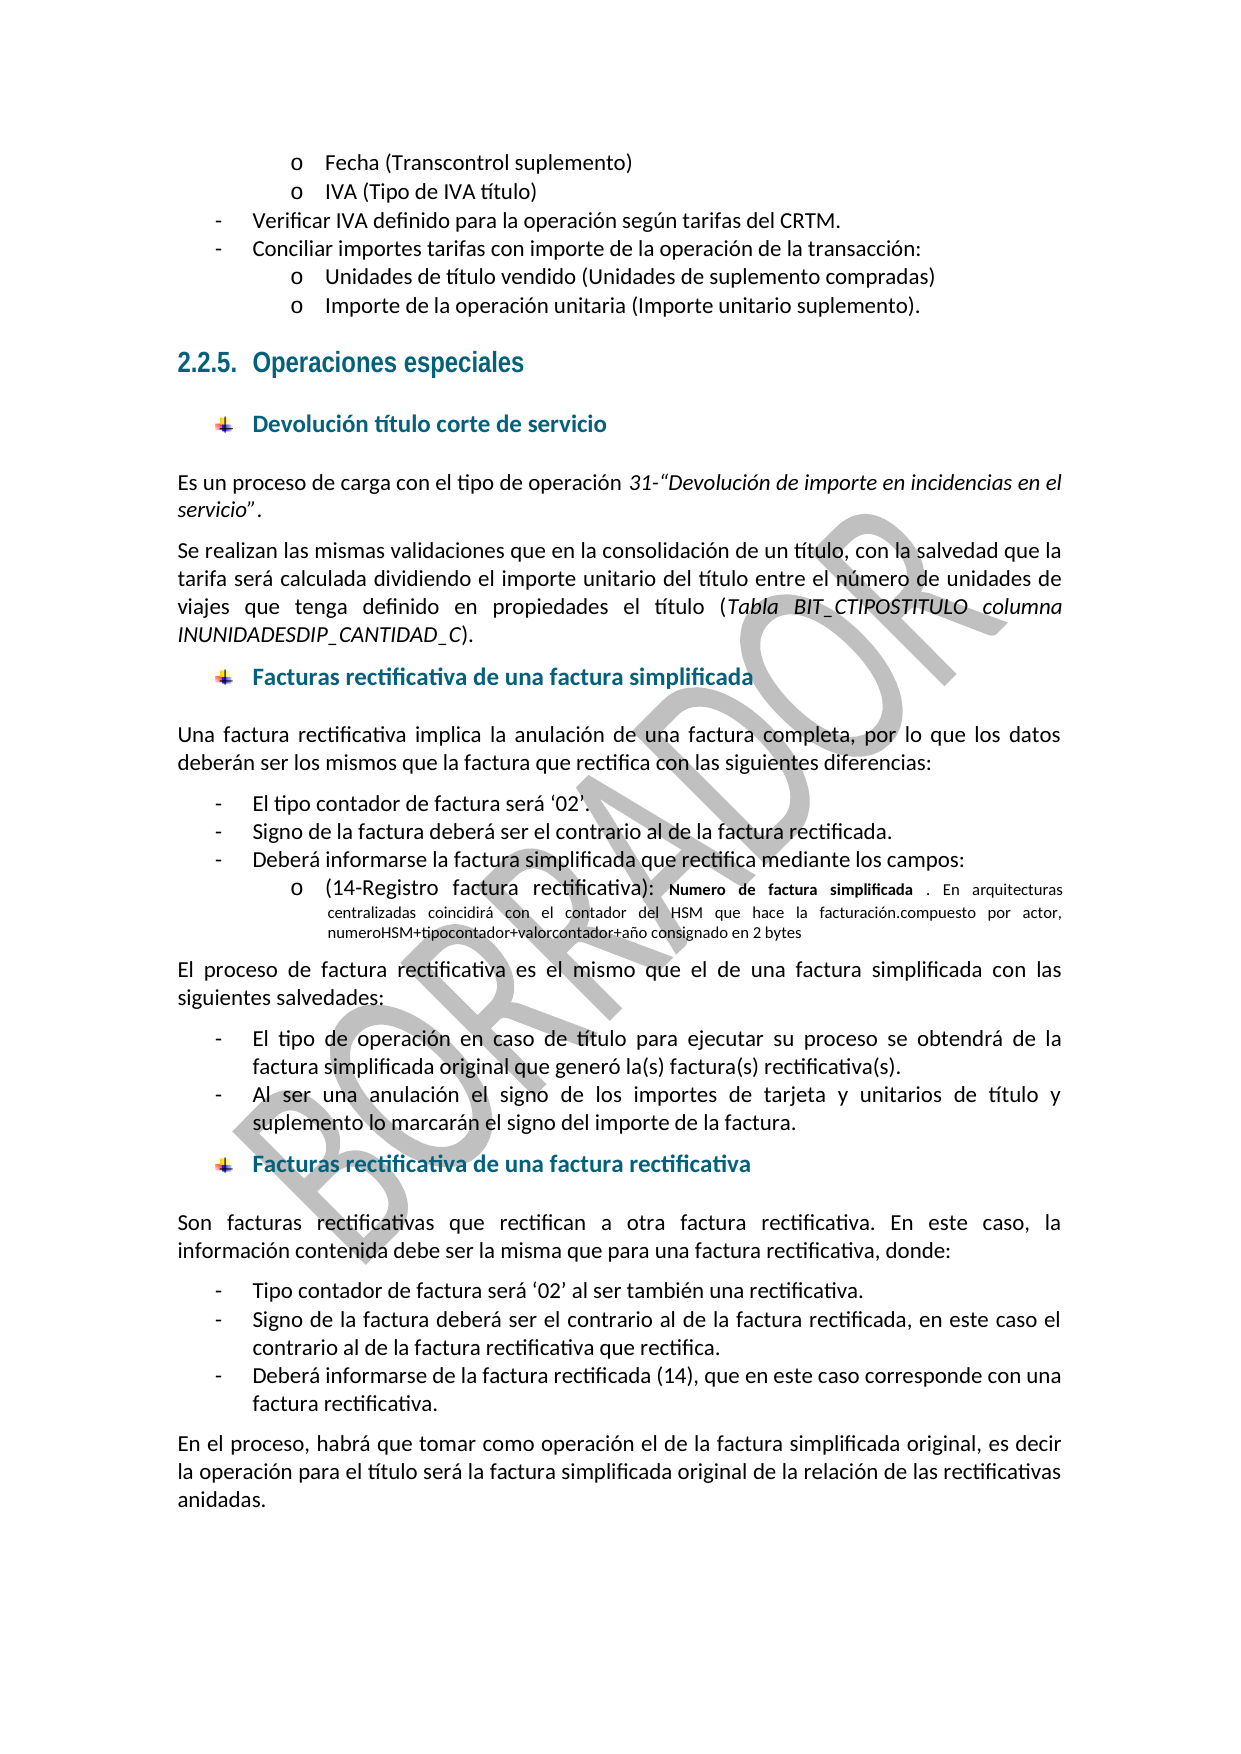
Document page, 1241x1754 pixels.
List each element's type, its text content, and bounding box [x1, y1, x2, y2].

list IVA (Tipo de IVA título) [290, 177, 1063, 206]
text Una factura rectificativa implica la anulación de una factura completa, por lo que los datos deberán ser los mismos que la factura que rectifica con las siguientes diferencias: [177, 720, 1063, 776]
picture [215, 415, 233, 433]
subtitle Devolución título corte de servicio [215, 408, 1063, 438]
subtitle Facturas rectificativa de una factura rectificativa [215, 1148, 1063, 1179]
list Deberá informarse de la factura rectificada (14), que en este caso corresponde con una factura rectificativa. [215, 1361, 1063, 1417]
text Son facturas rectificativas que rectifican a otra factura rectificativa. En este caso, la información contenida debe ser la misma que para una factura rectificativa, donde: [177, 1208, 1063, 1264]
picture [215, 668, 233, 685]
list Deberá informarse la factura simplificada que rectifica mediante los campos: [215, 845, 1063, 873]
list Tipo contador de factura será ‘02’ al ser también una rectificativa. [215, 1277, 1063, 1305]
list Signo de la factura deberá ser el contrario al de la factura rectificada, en este caso el contrario al de la factura rectificativa que rectifica. [215, 1305, 1063, 1361]
list Al ser una anulación el signo de los importes de tarjeta y unitarios de título y suplemento lo marcarán el signo del importe de la factura. [215, 1080, 1063, 1136]
text El proceso de factura rectificativa es el mismo que el de una factura simplificada con las siguientes salvedades: [177, 955, 1063, 1011]
text Es un proceso de carga con el tipo de operación 31-“Devolución de importe en incidencias en el servicio”. [177, 468, 1063, 524]
list Fecha (Transcontrol suplemento) [290, 148, 1063, 177]
picture [215, 1156, 233, 1173]
list Unidades de título vendido (Unidades de suplemento compradas) [290, 262, 1063, 291]
list Signo de la factura deberá ser el contrario al de la factura rectificada. [215, 817, 1063, 845]
text Se realizan las mismas validaciones que en la consolidación de un título, con la salvedad que la tarifa será calculada dividiendo el importe unitario del título entre el número de unidades de viajes que tenga definido en propiedades el título (Tabla BIT_CTIPOSTITULO columna INUNIDADESDIP_CANTIDAD_C). [177, 536, 1063, 648]
list (14-Registro factura rectificativa): Numero de factura simplificada . En arquitecturas centralizadas coincidirá con el contador del HSM que hace la facturación.compuesto por actor, numeroHSM+tipocontador+valorcontador+año consignado en 2 bytes [290, 873, 1063, 943]
list Verificar IVA definido para la operación según tarifas del CRTM. [215, 206, 1063, 234]
list El tipo de operación en caso de título para ejecutar su proceso se obtendrá de la factura simplificada original que generó la(s) factura(s) rectificativa(s). [215, 1024, 1063, 1080]
text En el proceso, habrá que tomar como operación el de la factura simplificada original, es decir la operación para el título será la factura simplificada original de la relación de las rectificativas anidadas. [177, 1429, 1063, 1513]
list Conciliar importes tarifas con importe de la operación de la transacción: [215, 234, 1063, 262]
list Importe de la operación unitaria (Importe unitario suplemento). [290, 291, 1063, 320]
list El tipo contador de factura será ‘02’. [215, 789, 1063, 817]
subtitle Operaciones especiales [177, 345, 1063, 379]
subtitle Facturas rectificativa de una factura simplificada [215, 661, 1063, 691]
